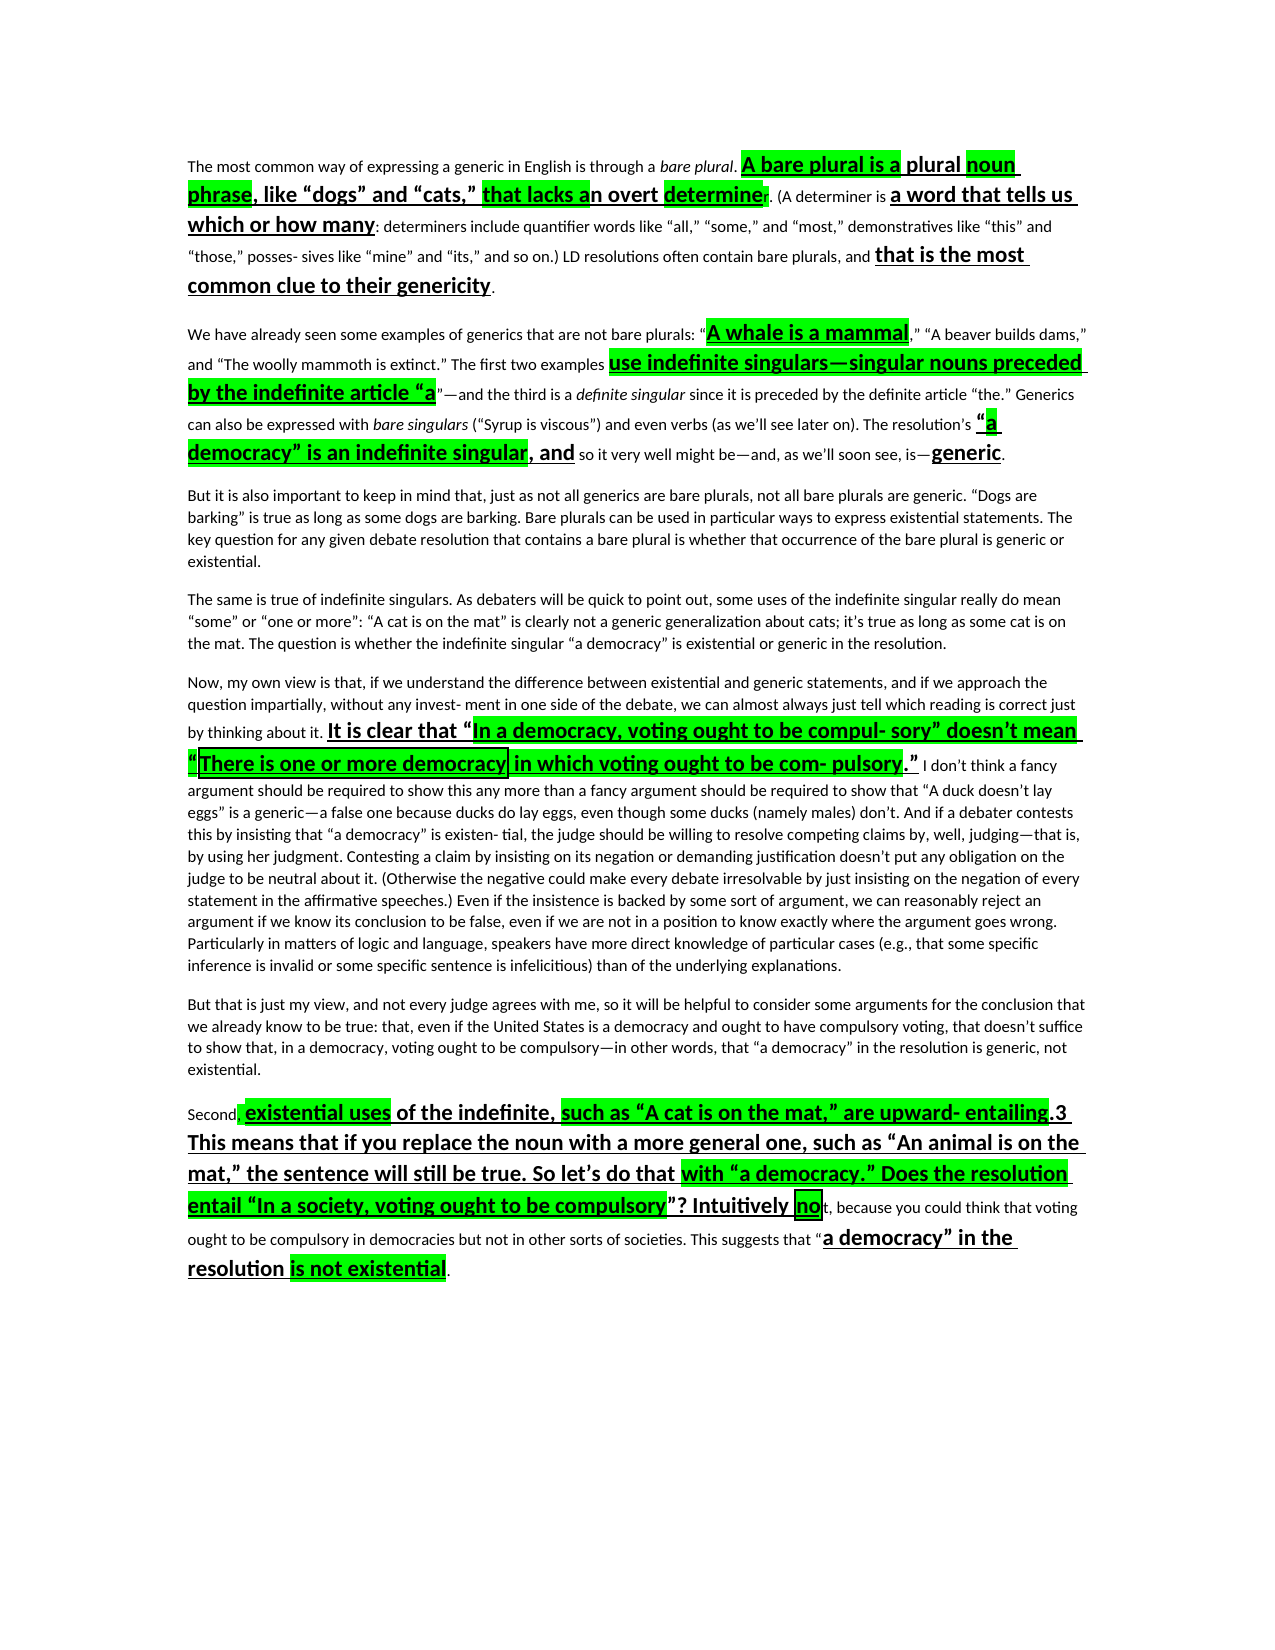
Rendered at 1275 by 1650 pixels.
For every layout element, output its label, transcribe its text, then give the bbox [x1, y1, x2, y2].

text The same is true of indefinite singulars. As debaters will be quick to point out, some uses of the indefinite singular really do mean “some” or “one or more”: “A cat is on the mat” is clearly not a generic generalization about cats; it’s true as long as some cat is on the mat. The question is whether the indefinite singular “a democracy” is existential or generic in the resolution. [187, 589, 1087, 654]
text But that is just my view, and not every judge agrees with me, so it will be helpful to consider some arguments for the conclusion that we already know to be true: that, even if the United States is a democracy and ought to have compulsory voting, that doesn’t suffice to show that, in a democracy, voting ought to be compulsory—in other words, that “a democracy” in the resolution is generic, not existential. [187, 994, 1087, 1080]
text We have already seen some examples of generics that are not bare plurals: “A whale is a mammal,” “A beaver builds dams,” and “The woolly mammoth is extinct.” The first two examples use indefinite singulars—singular nouns preceded by the indefinite article “a”—and the third is a definite singular since it is preceded by the definite article “the.” Generics can also be expressed with bare singulars (“Syrup is viscous”) and even verbs (as we’ll see later on). The resolution’s “a democracy” is an indefinite singular, and so it very well might be—and, as we’ll soon see, is—generic. [187, 318, 1087, 467]
text The most common way of expressing a generic in English is through a bare plural. A bare plural is a plural noun phrase, like “dogs” and “cats,” that lacks an overt determiner. (A determiner is a word that tells us which or how many: determiners include quantifier words like “all,” “some,” and “most,” demonstratives like “this” and “those,” posses- sives like “mine” and “its,” and so on.) LD resolutions often contain bare plurals, and that is the most common clue to their genericity. [187, 150, 1087, 299]
text Second, existential uses of the indefinite, such as “A cat is on the mat,” are upward- entailing.3 This means that if you replace the noun with a more general one, such as “An animal is on the mat,” the sentence will still be true. So let’s do that with “a democracy.” Does the resolution entail “In a society, voting ought to be compulsory”? Intuitively not, because you could think that voting ought to be compulsory in democracies but not in other sorts of societies. This suggests that “a democracy” in the resolution is not existential. [187, 1098, 1087, 1282]
text Now, my own view is that, if we understand the difference between existential and generic statements, and if we approach the question impartially, without any invest- ment in one side of the debate, we can almost always just tell which reading is correct just by thinking about it. It is clear that “In a democracy, voting ought to be compul- sory” doesn’t mean “There is one or more democracy in which voting ought to be com- pulsory.” I don’t think a fancy argument should be required to show this any more than a fancy argument should be required to show that “A duck doesn’t lay eggs” is a generic—a false one because ducks do lay eggs, even though some ducks (namely males) don’t. And if a debater contests this by insisting that “a democracy” is existen- tial, the judge should be willing to resolve competing claims by, well, judging—that is, by using her judgment. Contesting a claim by insisting on its negation or demanding justification doesn’t put any obligation on the judge to be neutral about it. (Otherwise the negative could make every debate irresolvable by just insisting on the negation of every statement in the affirmative speeches.) Even if the insistence is backed by some sort of argument, we can reasonably reject an argument if we know its conclusion to be false, even if we are not in a position to know exactly where the argument goes wrong. Particularly in matters of logic and language, speakers have more direct knowledge of particular cases (e.g., that some specific inference is invalid or some specific sentence is infelicitious) than of the underlying explanations. [187, 672, 1087, 976]
text But it is also important to keep in mind that, just as not all generics are bare plurals, not all bare plurals are generic. “Dogs are barking” is true as long as some dogs are barking. Bare plurals can be used in particular ways to express existential statements. The key question for any given debate resolution that contains a bare plural is whether that occurrence of the bare plural is generic or existential. [187, 485, 1087, 571]
